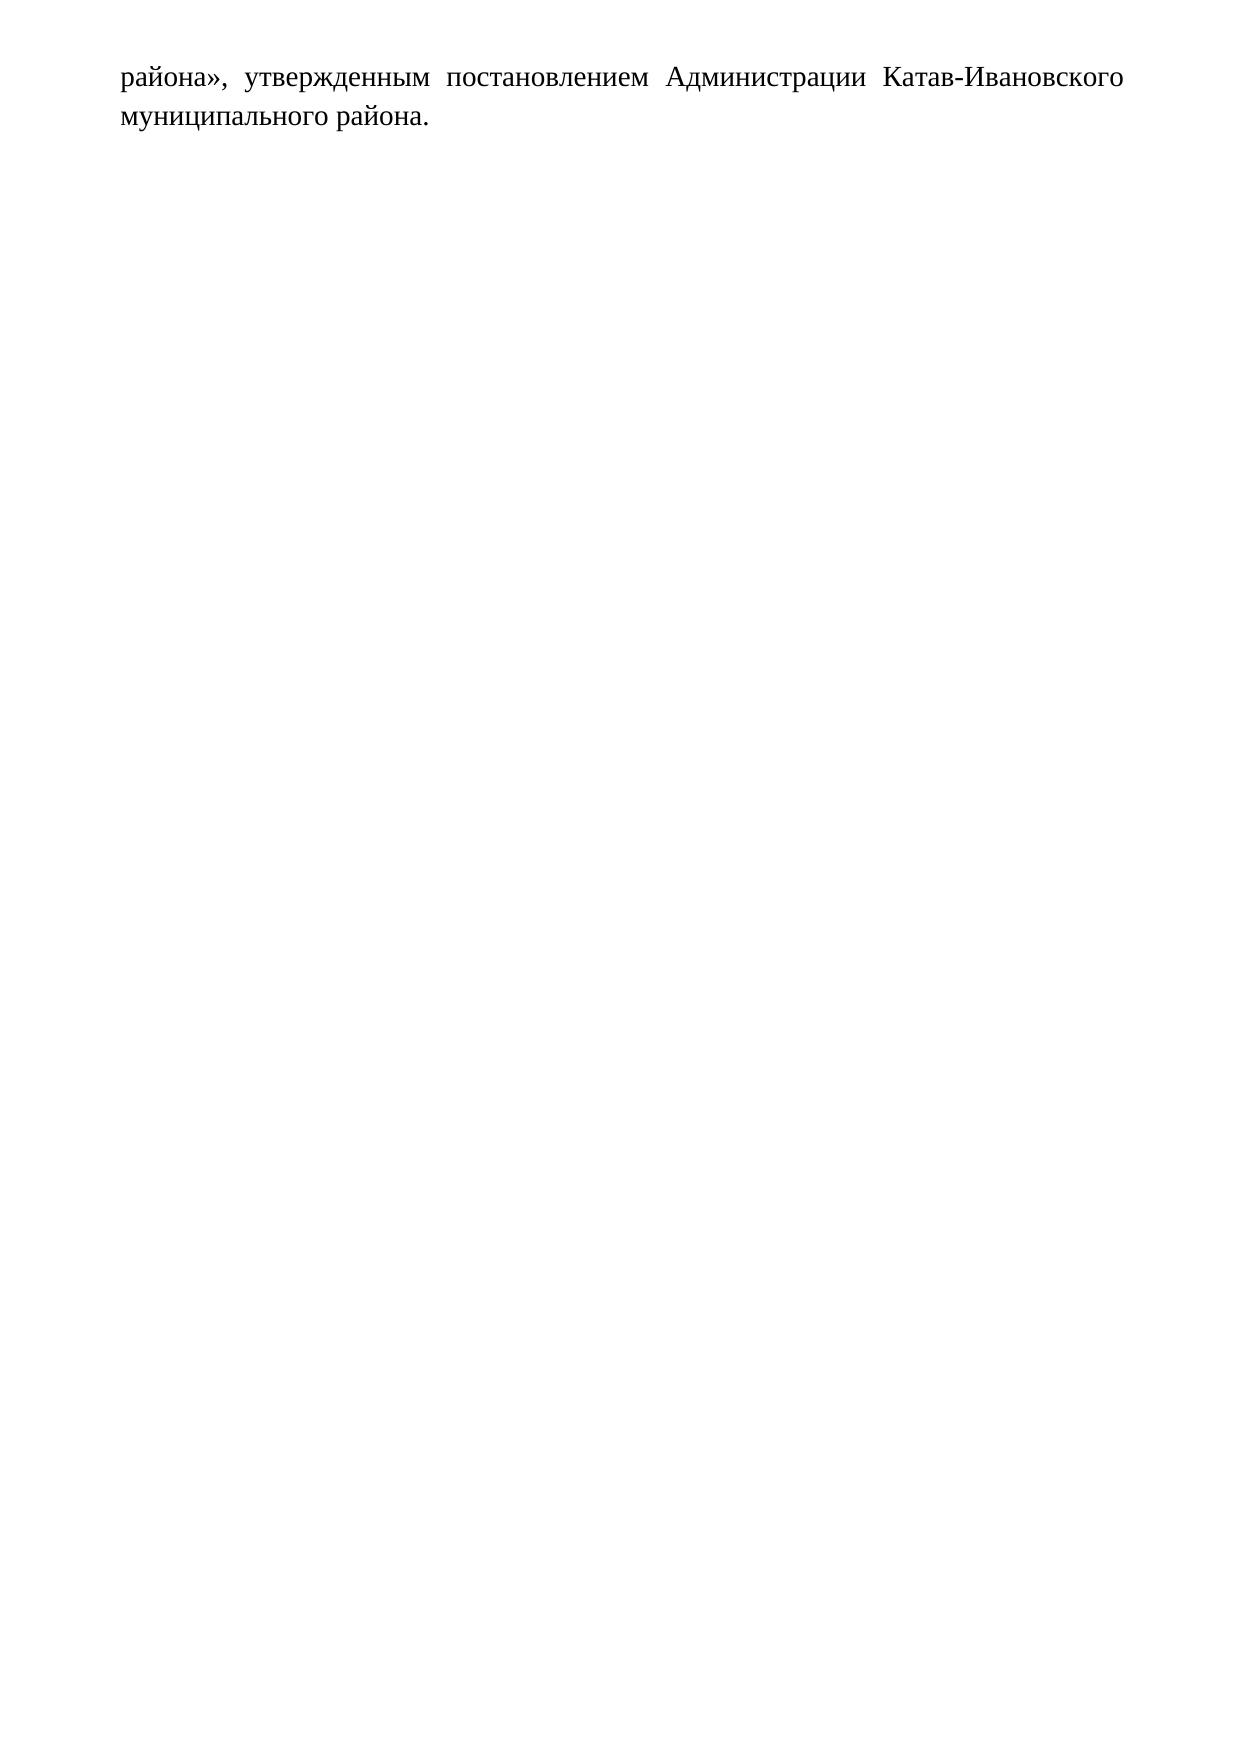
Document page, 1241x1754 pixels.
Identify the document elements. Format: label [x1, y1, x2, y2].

text [120, 59, 1124, 131]
